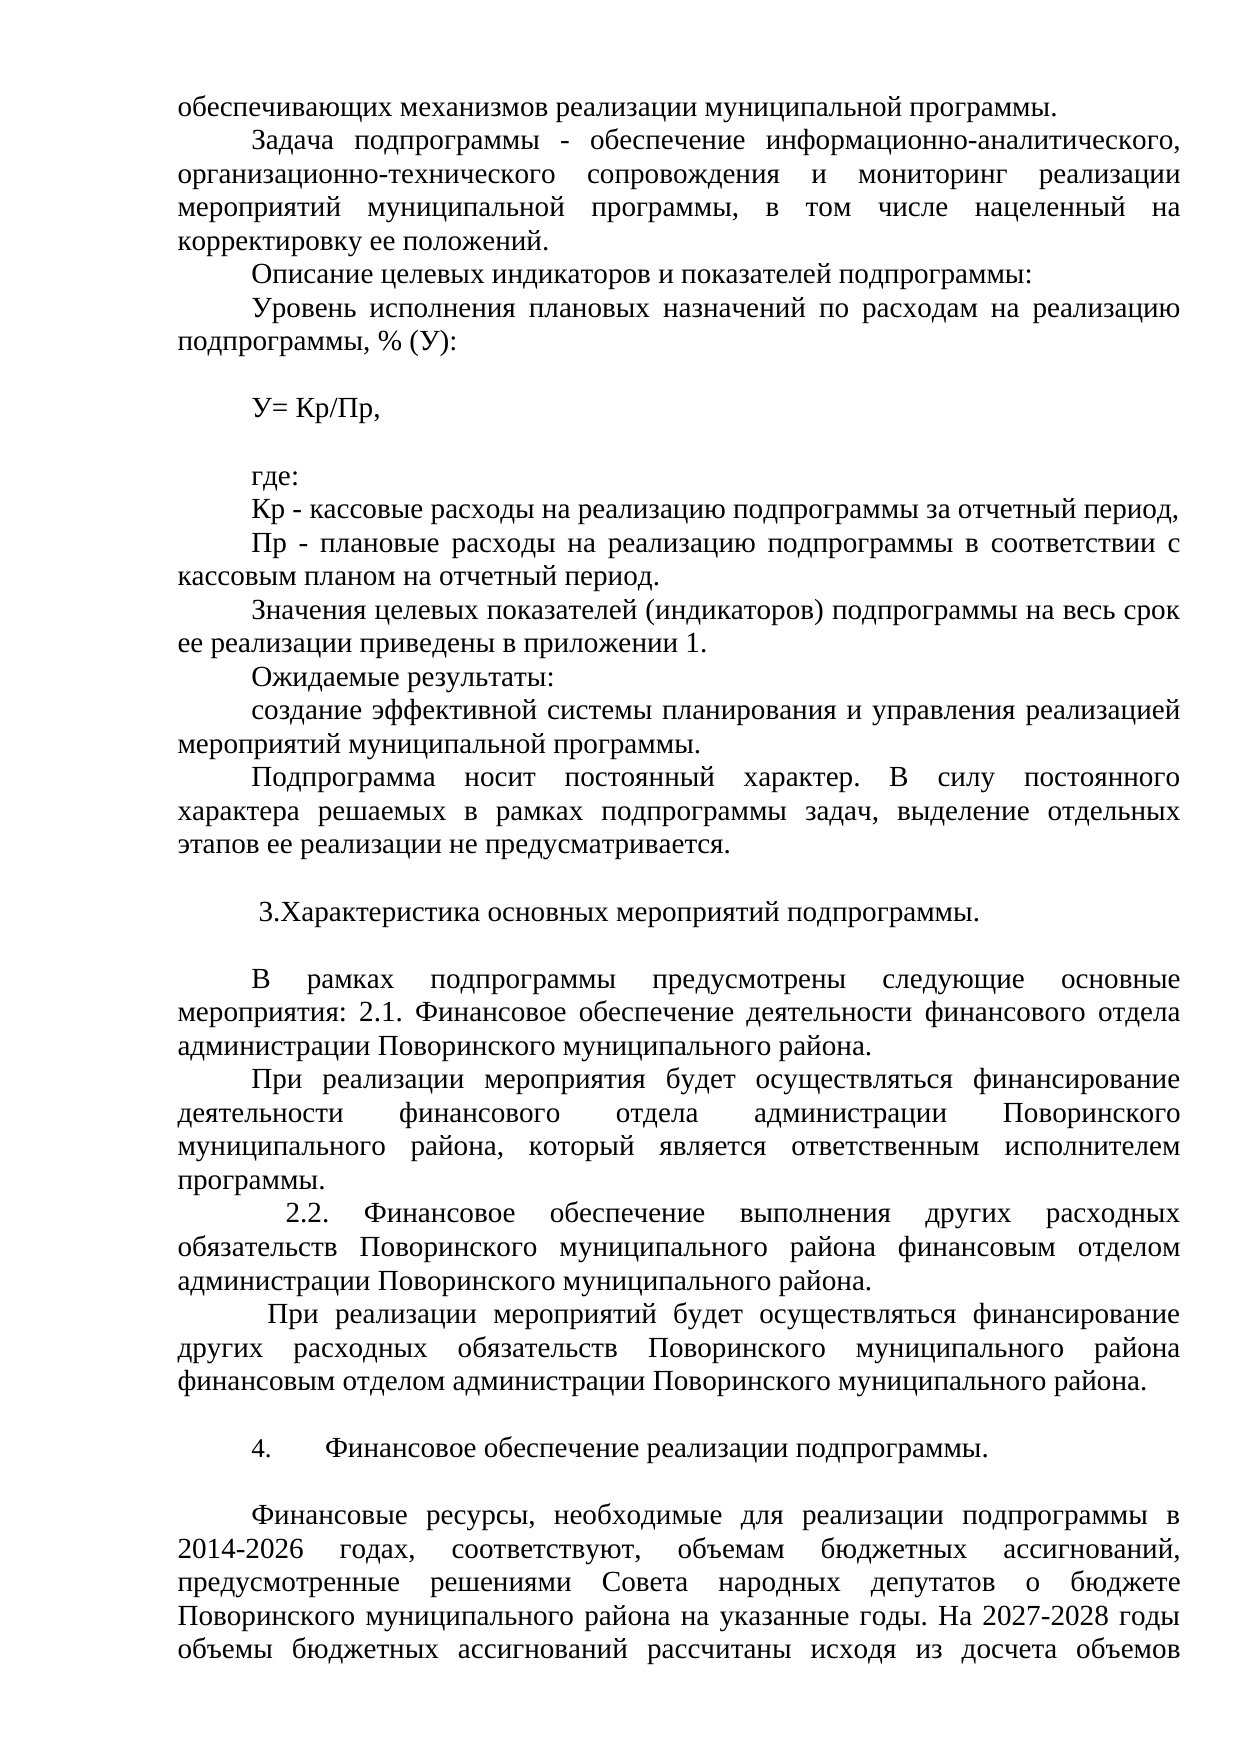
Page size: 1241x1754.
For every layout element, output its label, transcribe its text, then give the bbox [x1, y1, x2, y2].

text Описание целевых индикаторов и показателей подпрограммы: [177, 256, 1181, 290]
text Значения целевых показателей (индикаторов) подпрограммы на весь срок ее реализации приведены в приложении 1. [177, 592, 1181, 659]
text Пp - плановые расходы на реализацию подпрограммы в соответствии с кассовым планом на отчетный период. [177, 525, 1181, 592]
text где: [177, 458, 1181, 491]
text При реализации мероприятий будет осуществляться финансирование других расходных обязательств Поворинского муниципального района финансовым отделом администрации Поворинского муниципального района. [177, 1296, 1181, 1397]
text 3.Характеристика основных мероприятий подпрограммы. [177, 894, 1181, 927]
text Уровень исполнения плановых назначений по расходам на реализацию подпрограммы, % (У): [177, 290, 1181, 357]
text 2.2. Финансовое обеспечение выполнения других расходных обязательств Поворинского муниципального района финансовым отделом администрации Поворинского муниципального района. [177, 1196, 1181, 1296]
text Ожидаемые результаты: [177, 659, 1181, 692]
text У= Кр/Пр, [177, 391, 1181, 424]
text В рамках подпрограммы предусмотрены следующие основные мероприятия: 2.1. Финансовое обеспечение деятельности финансового отдела администрации Поворинского муниципального района. [177, 961, 1181, 1061]
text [177, 89, 1181, 122]
text При реализации мероприятия будет осуществляться финансирование деятельности финансового отдела администрации Поворинского муниципального района, который является ответственным исполнителем программы. [177, 1061, 1181, 1196]
text создание эффективной системы планирования и управления реализацией мероприятий муниципальной программы. [177, 692, 1181, 759]
text Кр - кассовые расходы на реализацию подпрограммы за отчетный период, [177, 491, 1181, 525]
text Подпрограмма носит постоянный характер. В силу постоянного характера решаемых в рамках подпрограммы задач, выделение отдельных этапов ее реализации не предусматривается. [177, 759, 1181, 860]
text Задача подпрограммы - обеспечение информационно-аналитического, организационно-технического сопровождения и мониторинг реализации мероприятий муниципальной программы, в том числе нацеленный на корректировку ее положений. [177, 122, 1181, 256]
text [177, 1497, 1181, 1665]
list Финансовое обеспечение реализации подпрограммы. [177, 1430, 1181, 1464]
